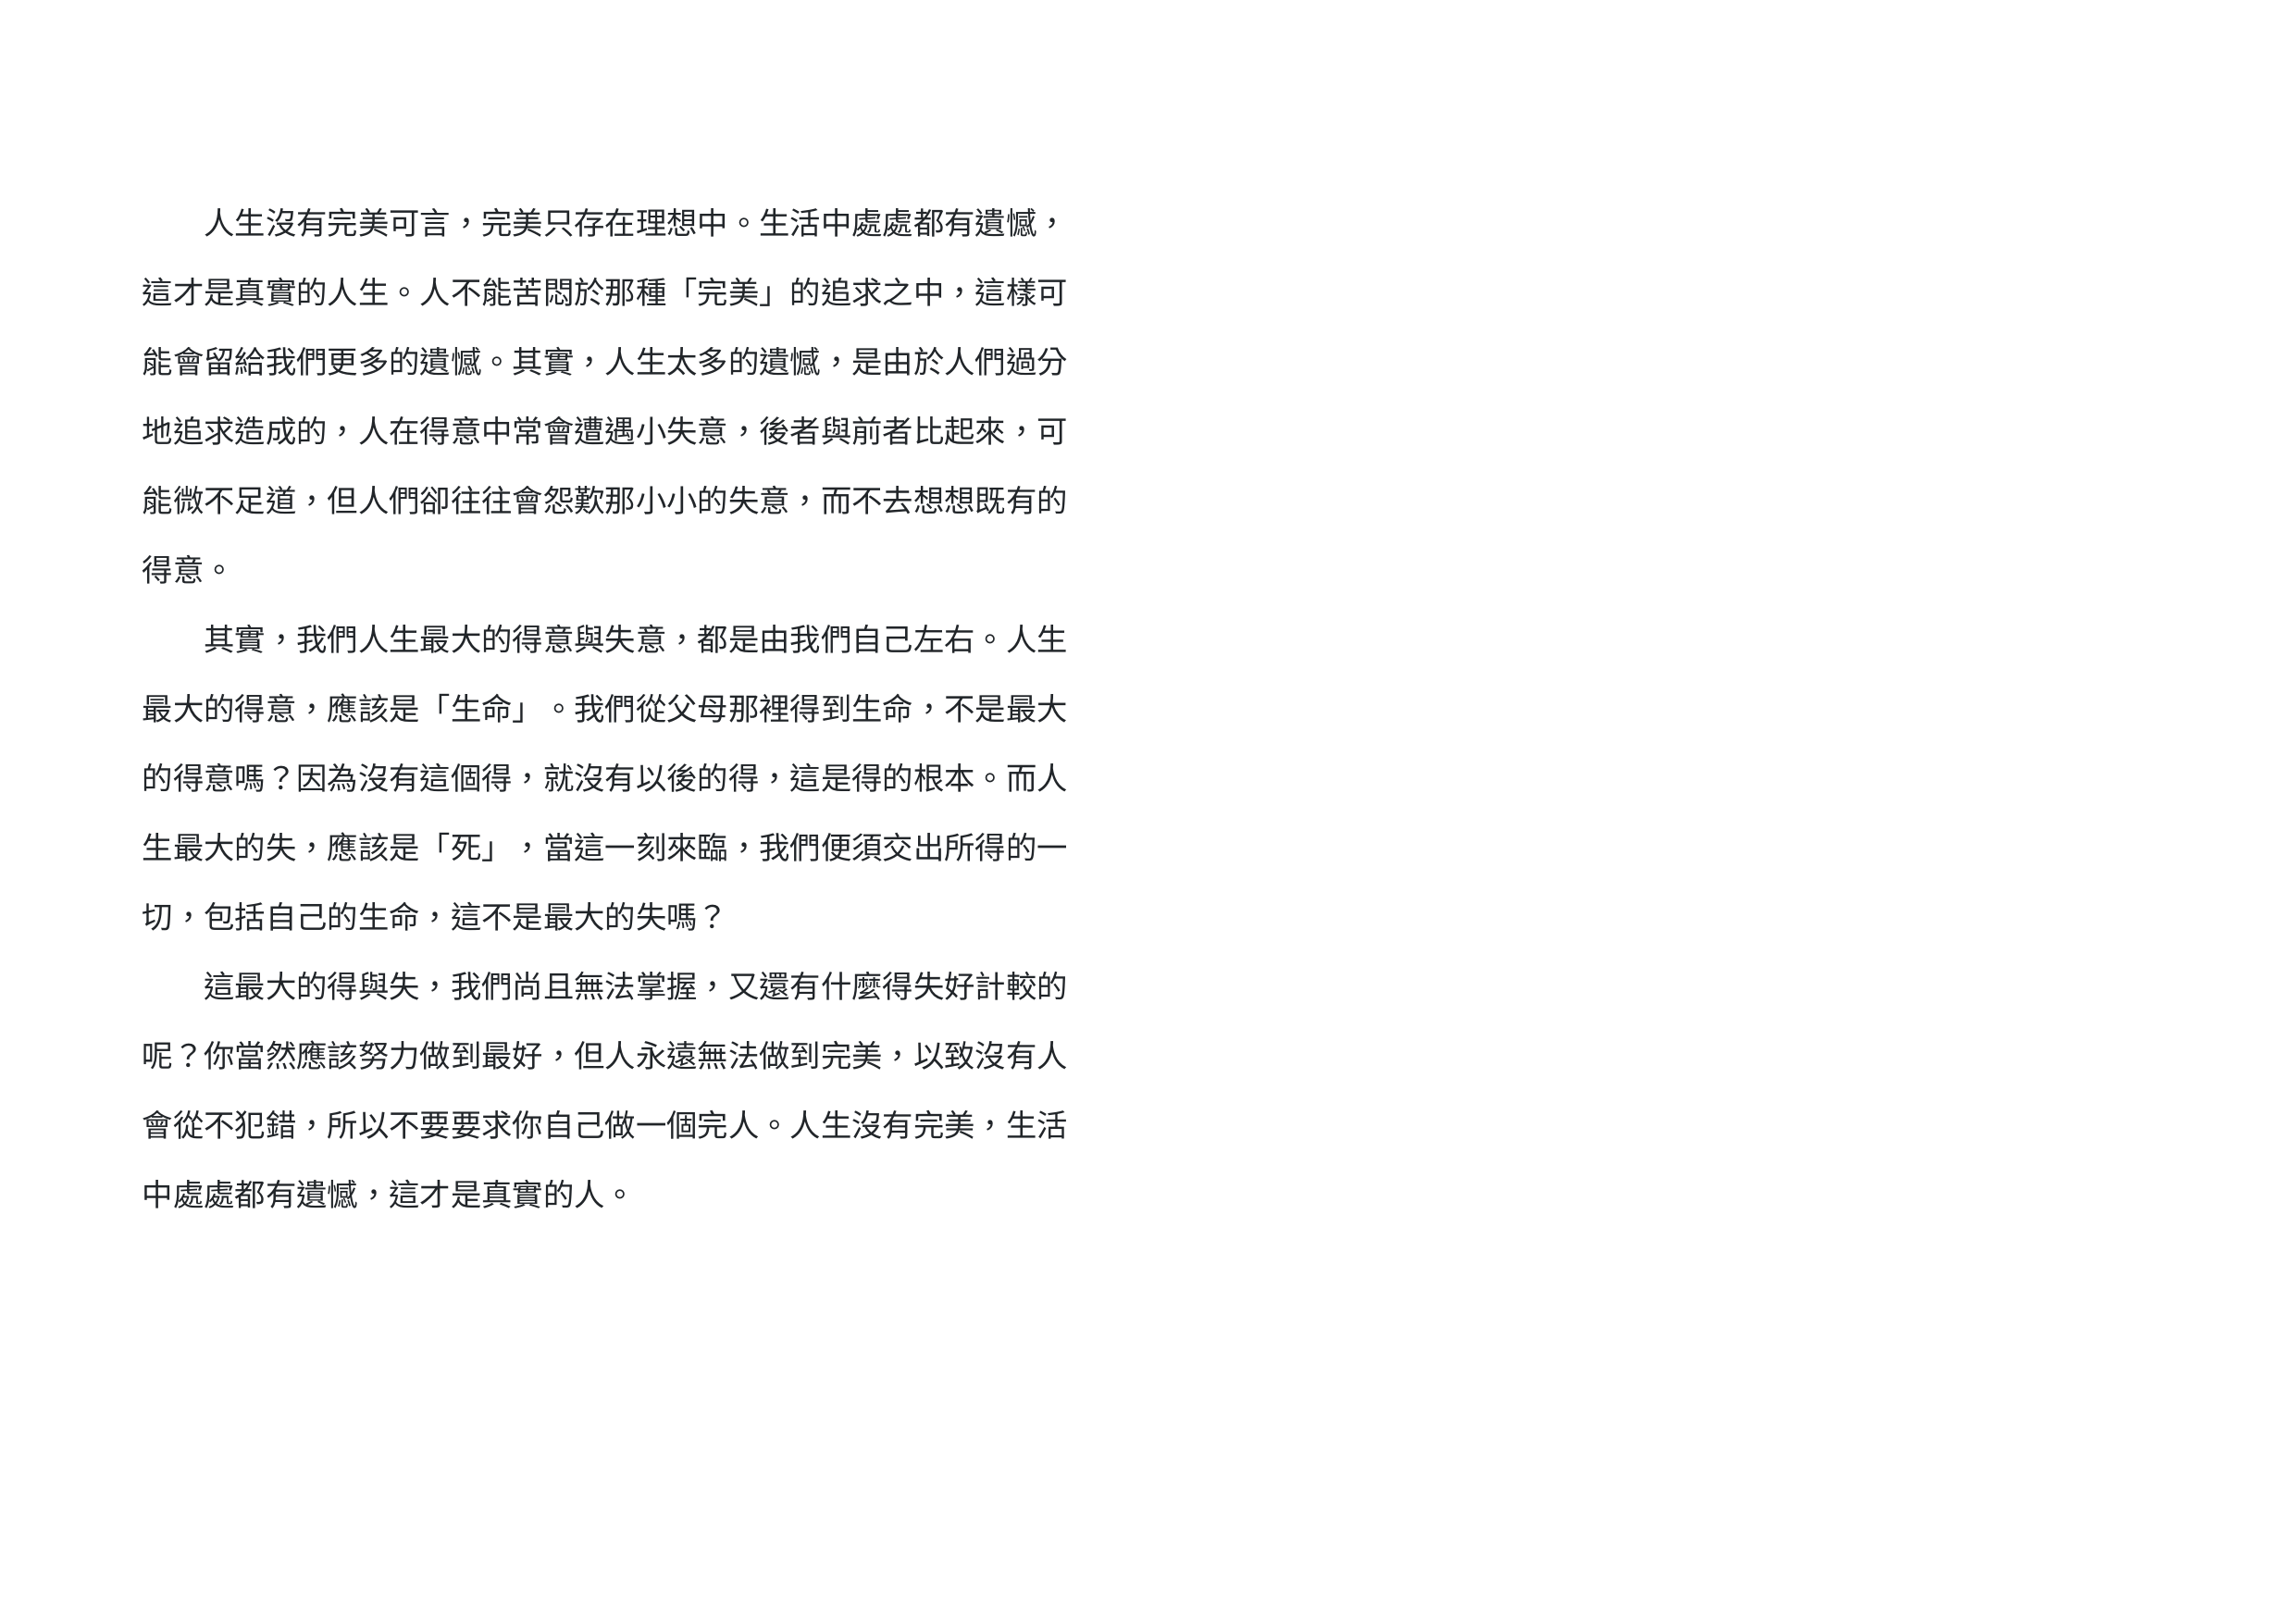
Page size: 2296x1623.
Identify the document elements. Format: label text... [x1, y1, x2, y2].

text 人生沒有完美可言，完美只存在理想中。生活中處處都有遺憾，這才是真實的人生。人不能苦悶於那種「完美」的追求之中，這樣可能會留給我們更多的遺憾。其實，人生太多的遺憾，是由於人們過分地追求造成的，人在得意中常會遭遇小失意，後者與前者比起來，可能微不足道，但人們卻往往會怨歎那小小的失意，而不去想想既有的得意。 [142, 187, 1090, 603]
text 其實，我們人生最大的得意與失意，都是由我們自己左右。人生最大的得意，應該是「生命」。我們從父母那裡得到生命，不是最大的得意嗎？因為沒有這個得，就沒有以後的得，這是得的根本。而人生最大的失，應該是「死」，當這一刻來臨，我們便須交出所得的一切，包括自己的生命，這不是最大的失嗎？ [142, 603, 1090, 950]
text 這最大的得與失，我們尚且無法掌握，又還有什麼得失好計較的呢？你當然應該努力做到最好，但人永遠無法做到完美，以致沒有人會從不犯錯，所以不要要求你自己做一個完人。人生沒有完美，生活中處處都有遺憾，這才是真實的人。 [142, 950, 1090, 1228]
